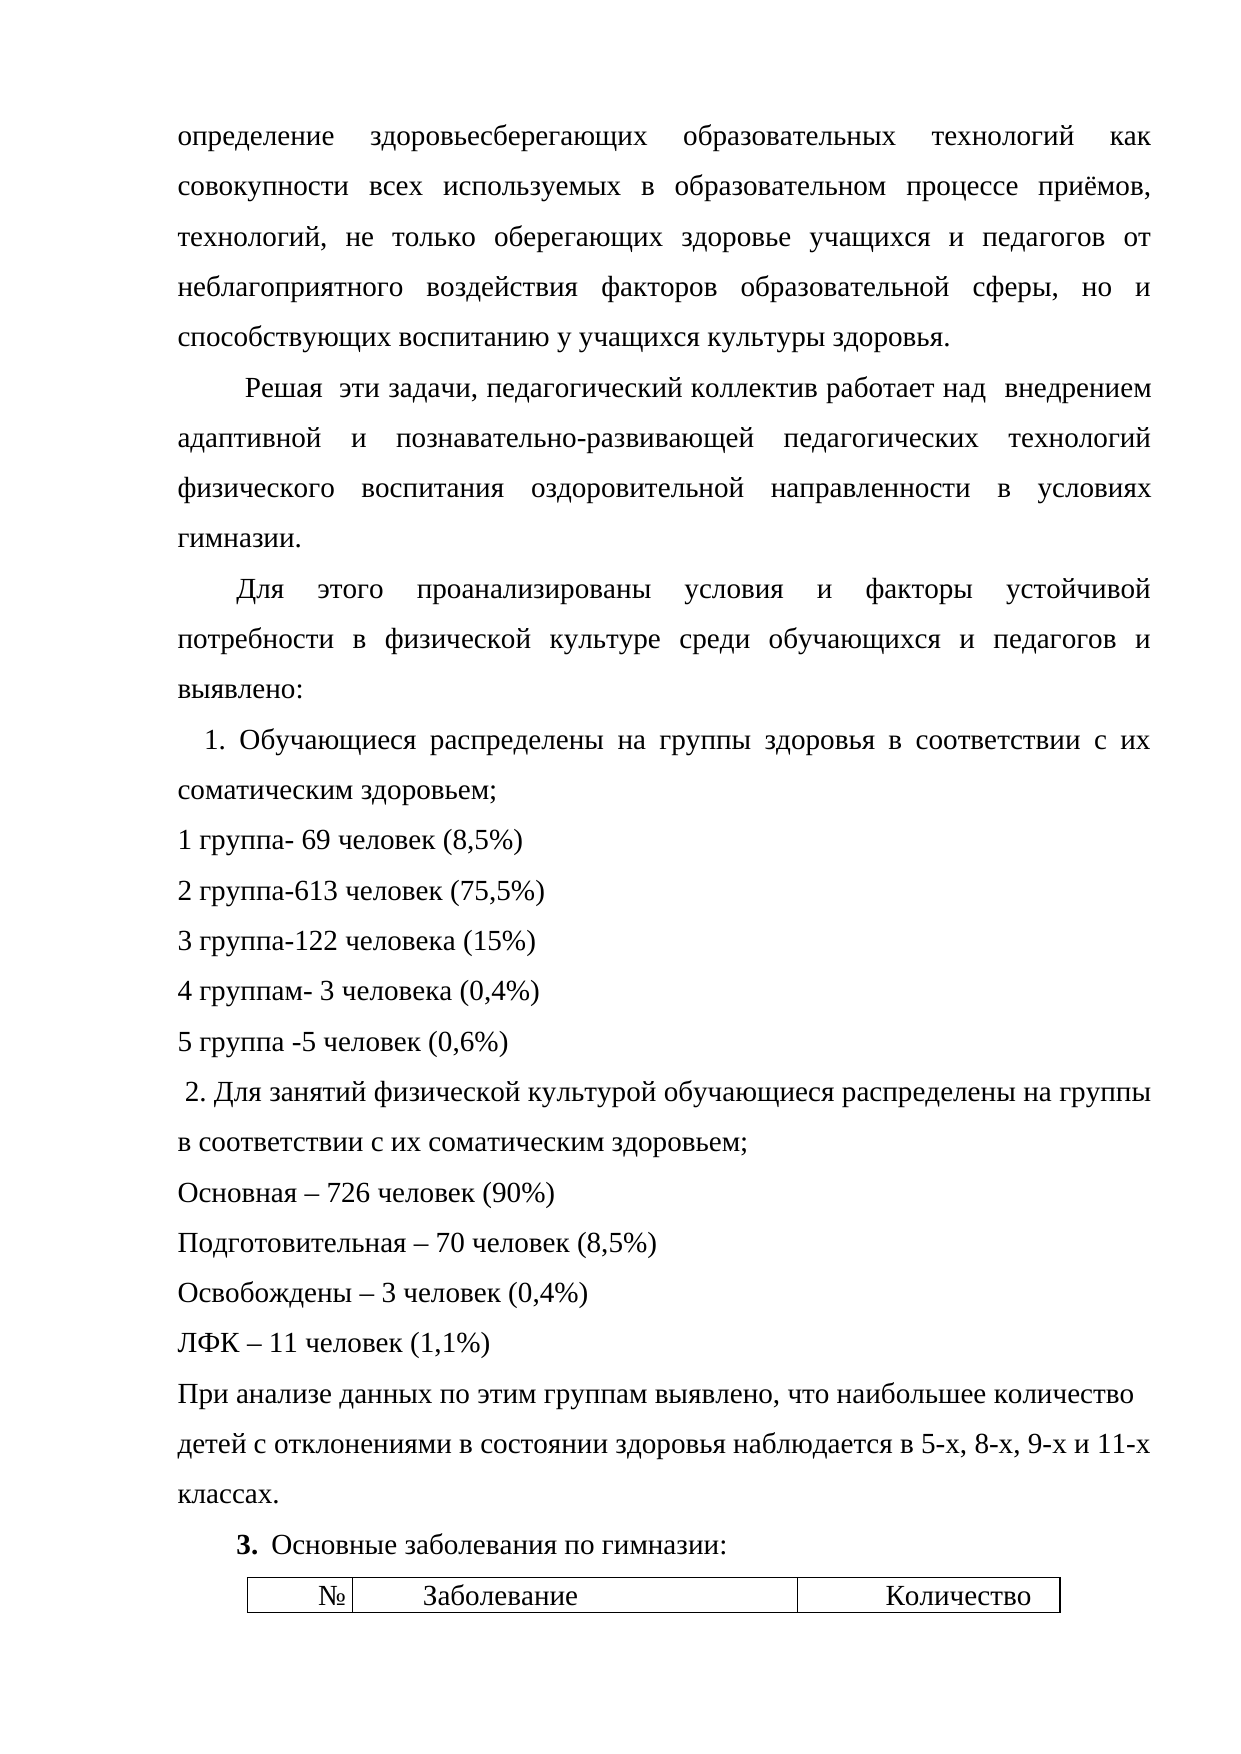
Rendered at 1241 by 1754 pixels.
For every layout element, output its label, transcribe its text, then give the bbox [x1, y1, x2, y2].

text 3 группа-122 человека (15%) [177, 923, 1152, 957]
text Для этого проанализированы условия и факторы устойчивой потребности в физической культуре среди обучающихся и педагогов и выявлено: [177, 571, 1152, 705]
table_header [798, 1578, 1059, 1612]
text Подготовительная – 70 человек (8,5%) [177, 1225, 1152, 1258]
text 5 группа -5 человек (0,6%) [177, 1024, 1152, 1057]
text Решая эти задачи, педагогический коллектив работает над внедрением адаптивной и познавательно-развивающей педагогических технологий физического воспитания оздоровительной направленности в условиях гимназии. [177, 370, 1152, 554]
list Основные заболевания по гимназии: [177, 1527, 1152, 1560]
text 1. Обучающиеся распределены на группы здоровья в соответствии с их соматическим здоровьем; [177, 722, 1152, 806]
text 4 группам- 3 человека (0,4%) [177, 973, 1152, 1007]
text ЛФК – 11 человек (1,1%) [177, 1326, 1152, 1359]
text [177, 118, 1152, 353]
text 2. Для занятий физической культурой обучающиеся распределены на группы в соответствии с их соматическим здоровьем; [177, 1074, 1152, 1158]
text Основная – 726 человек (90%) [177, 1175, 1152, 1208]
table_header № п/п [248, 1578, 352, 1612]
text 2 группа-613 человек (75,5%) [177, 873, 1152, 906]
table_header Заболевание [353, 1578, 797, 1612]
text При анализе данных по этим группам выявлено, что наибольшее количество детей с отклонениями в состоянии здоровья наблюдается в 5-х, 8-х, 9-х и 11-х классах. [177, 1376, 1152, 1510]
text Освобождены – 3 человек (0,4%) [177, 1275, 1152, 1309]
text 1 группа- 69 человек (8,5%) [177, 822, 1152, 856]
